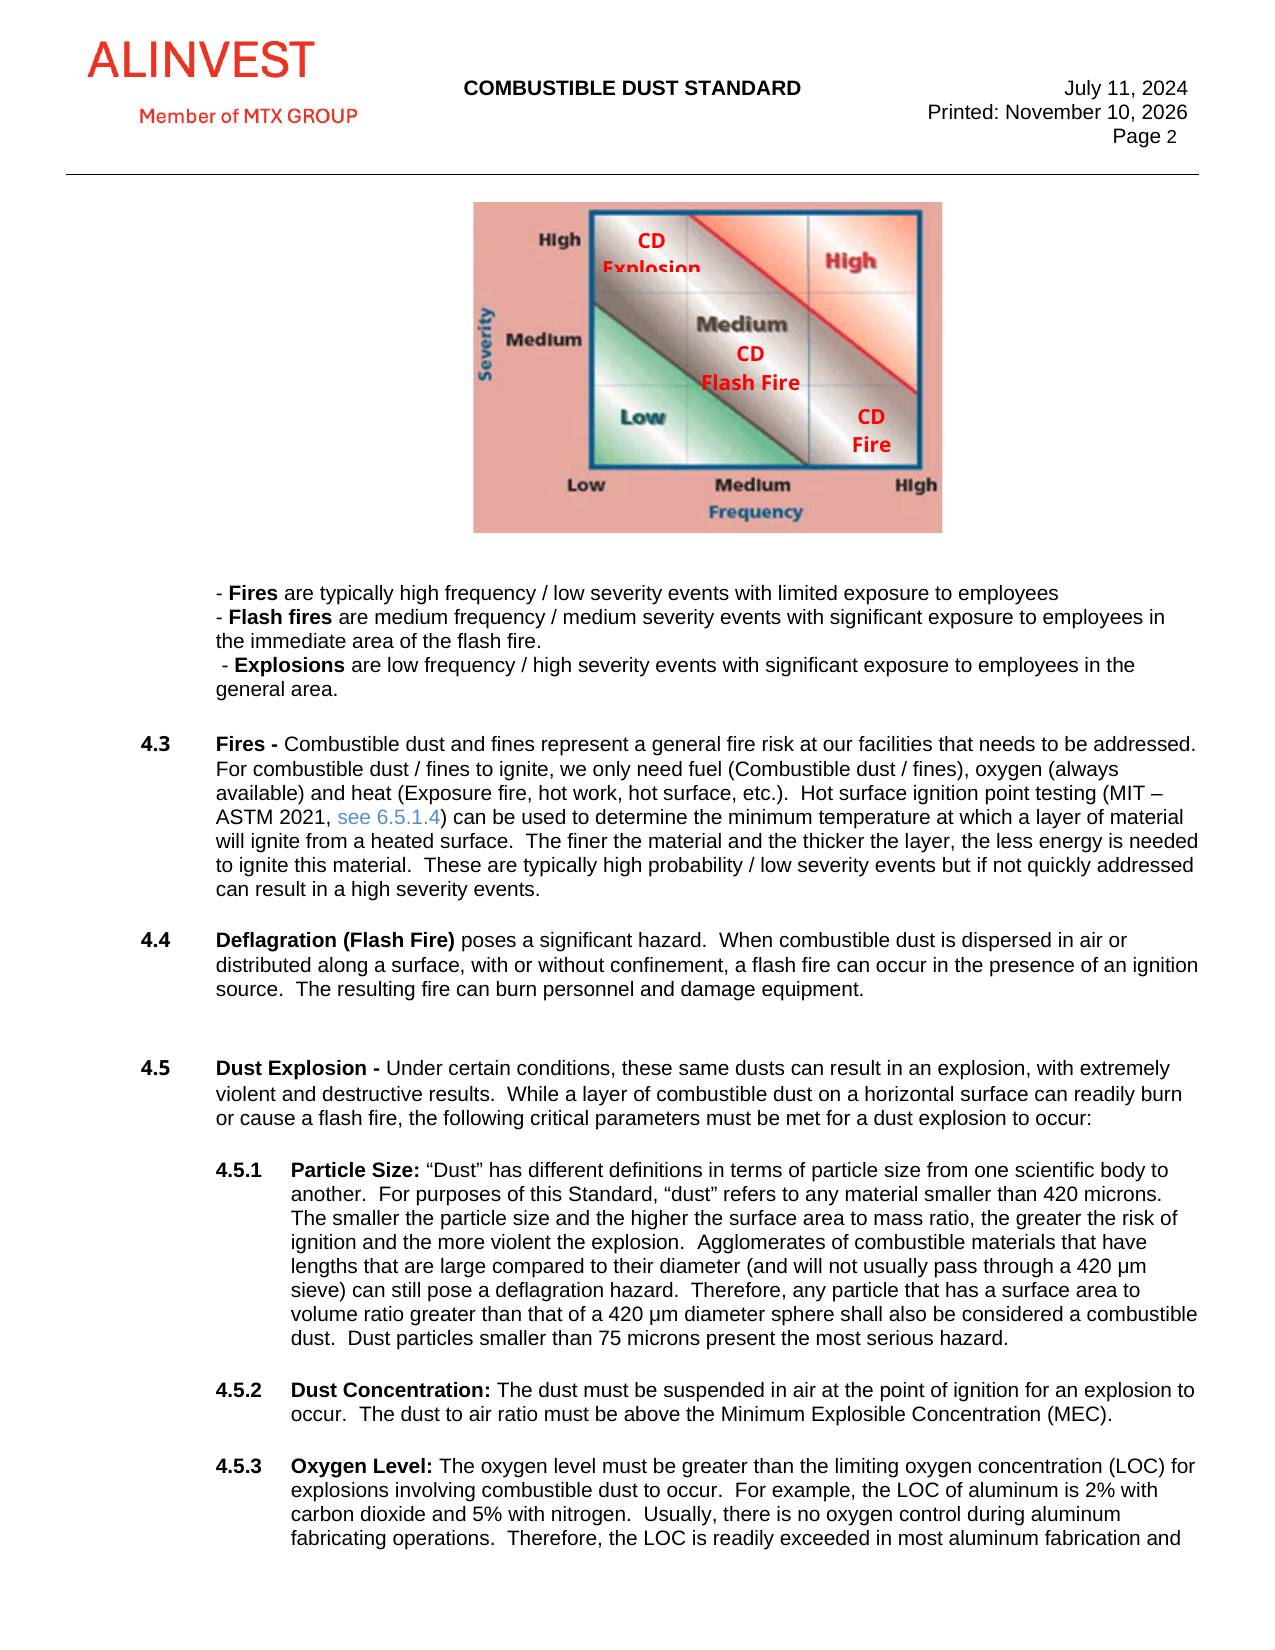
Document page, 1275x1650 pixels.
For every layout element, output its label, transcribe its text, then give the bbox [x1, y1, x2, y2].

list Deflagration (Flash Fire) poses a significant hazard. When combustible dust is dispersed in air or distributed along a surface, with or without confinement, a flash fire can occur in the presence of an ignition source. The resulting fire can burn personnel and damage equipment. [141, 925, 1200, 1029]
picture [473, 202, 943, 533]
list Dust Explosion - Under certain conditions, these same dusts can result in an explosion, with extremely violent and destructive results. While a layer of combustible dust on a horizontal surface can readily burn or cause a flash fire, the following critical parameters must be met for a dust explosion to occur: [141, 1053, 1200, 1158]
text - Fires are typically high frequency / low severity events with limited exposure to employees [216, 557, 1200, 604]
picture [76, 28, 367, 134]
list Dust Concentration: The dust must be suspended in air at the point of ignition for an explosion to occur. The dust to air ratio must be above the Minimum Explosible Concentration (MEC). [216, 1378, 1200, 1454]
list Particle Size: “Dust” has different definitions in terms of particle size from one scientific body to another. For purposes of this Standard, “dust” refers to any material smaller than 420 microns. The smaller the particle size and the higher the surface area to mass ratio, the greater the risk of ignition and the more violent the explosion. Agglomerates of combustible materials that have lengths that are large compared to their diameter (and will not usually pass through a 420 μm sieve) can still pose a deflagration hazard. Therefore, any particle that has a surface area to volume ratio greater than that of a 420 μm diameter sphere shall also be considered a combustible dust. Dust particles smaller than 75 microns present the most serious hazard. [216, 1158, 1200, 1378]
text - Flash fires are medium frequency / medium severity events with significant exposure to employees in the immediate area of the flash fire. [216, 604, 1200, 652]
text - Explosions are low frequency / high severity events with significant exposure to employees in the general area. [216, 652, 1200, 729]
list Fires - Combustible dust and fines represent a general fire risk at our facilities that needs to be addressed. For combustible dust / fines to ignite, we only need fuel (Combustible dust / fines), oxygen (always available) and heat (Exposure fire, hot work, hot surface, etc.). Hot surface ignition point testing (MIT – ASTM 2021, see 6.5.1.4) can be used to determine the minimum temperature at which a layer of material will ignite from a heated surface. The finer the material and the thicker the layer, the less energy is needed to ignite this material. These are typically high probability / low severity events but if not quickly addressed can result in a high severity events. [141, 729, 1200, 901]
